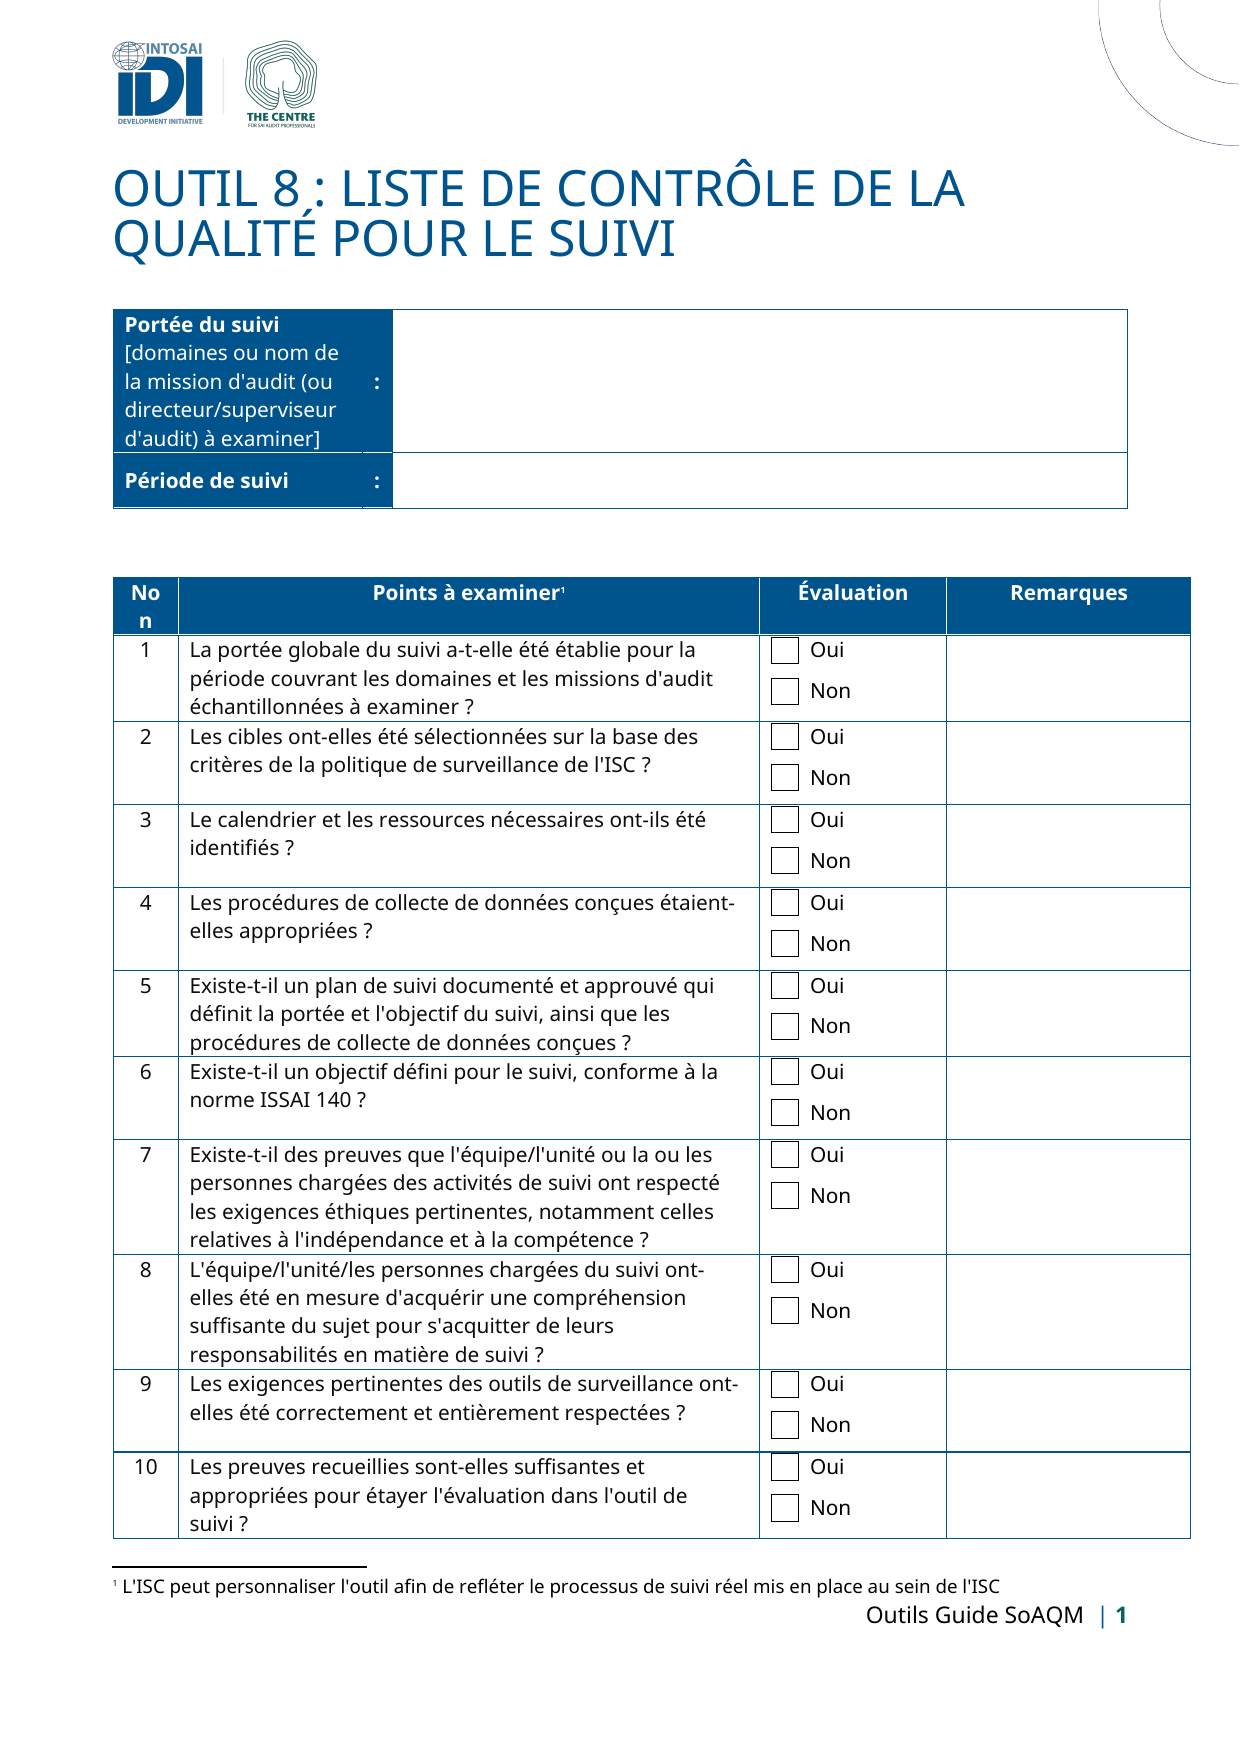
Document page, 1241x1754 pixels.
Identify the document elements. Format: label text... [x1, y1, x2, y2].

table_cell 9 [114, 1370, 178, 1451]
picture [112, 37, 205, 131]
table_cell Les preuves recueillies sont-elles suffisantes et appropriées pour étayer l'évaluation dans l'outil de suivi ? [179, 1453, 759, 1538]
table_cell Oui Non [760, 805, 946, 887]
table_cell [947, 1370, 1190, 1451]
table_cell La portée globale du suivi a-t-elle été établie pour la période couvrant les domaines et les missions d'audit échantillonnées à examiner ? [179, 636, 759, 721]
table_header : [363, 310, 392, 452]
table_cell 8 [114, 1255, 178, 1368]
table_cell Les cibles ont-elles été sélectionnées sur la base des critères de la politique de surveillance de l'ISC ? [179, 722, 759, 804]
table_cell Oui Non [760, 971, 946, 1056]
table_header Points à examiner [179, 578, 759, 634]
table_cell L'équipe/l'unité/les personnes chargées du suivi ont-elles été en mesure d'acquérir une compréhension suffisante du sujet pour s'acquitter de leurs responsabilités en matière de suivi ? [179, 1255, 759, 1368]
picture [239, 39, 323, 129]
table_cell Existe-t-il un plan de suivi documenté et approuvé qui définit la portée et l'objectif du suivi, ainsi que les procédures de collecte de données conçues ? [179, 971, 759, 1056]
table_header Évaluation [760, 578, 946, 634]
table_header [393, 310, 1127, 452]
subtitle OUTIL 8 : LISTE DE CONTRÔLE DE LA QUALITÉ POUR LE SUIVI [112, 162, 1128, 272]
table_cell [947, 636, 1190, 721]
table_cell [947, 722, 1190, 804]
table_cell Oui Non [760, 888, 946, 970]
table_cell Oui Non [760, 1370, 946, 1451]
table_cell 6 [114, 1057, 178, 1139]
table_header Remarques [947, 578, 1190, 634]
table_cell Les exigences pertinentes des outils de surveillance ont-elles été correctement et entièrement respectées ? [179, 1370, 759, 1451]
table_cell 2 [114, 722, 178, 804]
table_cell 1 [114, 636, 178, 721]
table_cell 7 [114, 1140, 178, 1254]
table_cell [947, 1255, 1190, 1368]
table_cell Oui Non [760, 722, 946, 804]
table_cell [947, 805, 1190, 887]
table_cell Le calendrier et les ressources nécessaires ont-ils été identifiés ? [179, 805, 759, 887]
table_cell [947, 971, 1190, 1056]
table_cell Oui Non [760, 1140, 946, 1254]
table_cell Existe-t-il des preuves que l'équipe/l'unité ou la ou les personnes chargées des activités de suivi ont respecté les exigences éthiques pertinentes, notamment celles relatives à l'indépendance et à la compétence ? [179, 1140, 759, 1254]
table_cell [947, 1453, 1190, 1538]
table_cell Oui Non [760, 1255, 946, 1368]
table_cell 10 [114, 1453, 178, 1538]
table_cell [393, 453, 1127, 507]
table_cell [947, 888, 1190, 970]
table_cell Existe-t-il un objectif défini pour le suivi, conforme à la norme ISSAI 140 ? [179, 1057, 759, 1139]
table_cell 3 [114, 805, 178, 887]
table_cell Période de suivi [114, 453, 362, 507]
table_cell : [363, 453, 392, 507]
table_header Portée du suivi [domaines ou nom de la mission d'audit (ou directeur/superviseur d'audit) à examiner] [114, 310, 362, 452]
table_cell Oui Non [760, 1057, 946, 1139]
table_cell [947, 1140, 1190, 1254]
table_cell [947, 1057, 1190, 1139]
table_header Non [114, 578, 178, 634]
table_cell Oui Non [760, 636, 946, 721]
table_cell Les procédures de collecte de données conçues étaient-elles appropriées ? [179, 888, 759, 970]
table_cell Oui Non [760, 1453, 946, 1538]
table_cell 5 [114, 971, 178, 1056]
table_cell 4 [114, 888, 178, 970]
